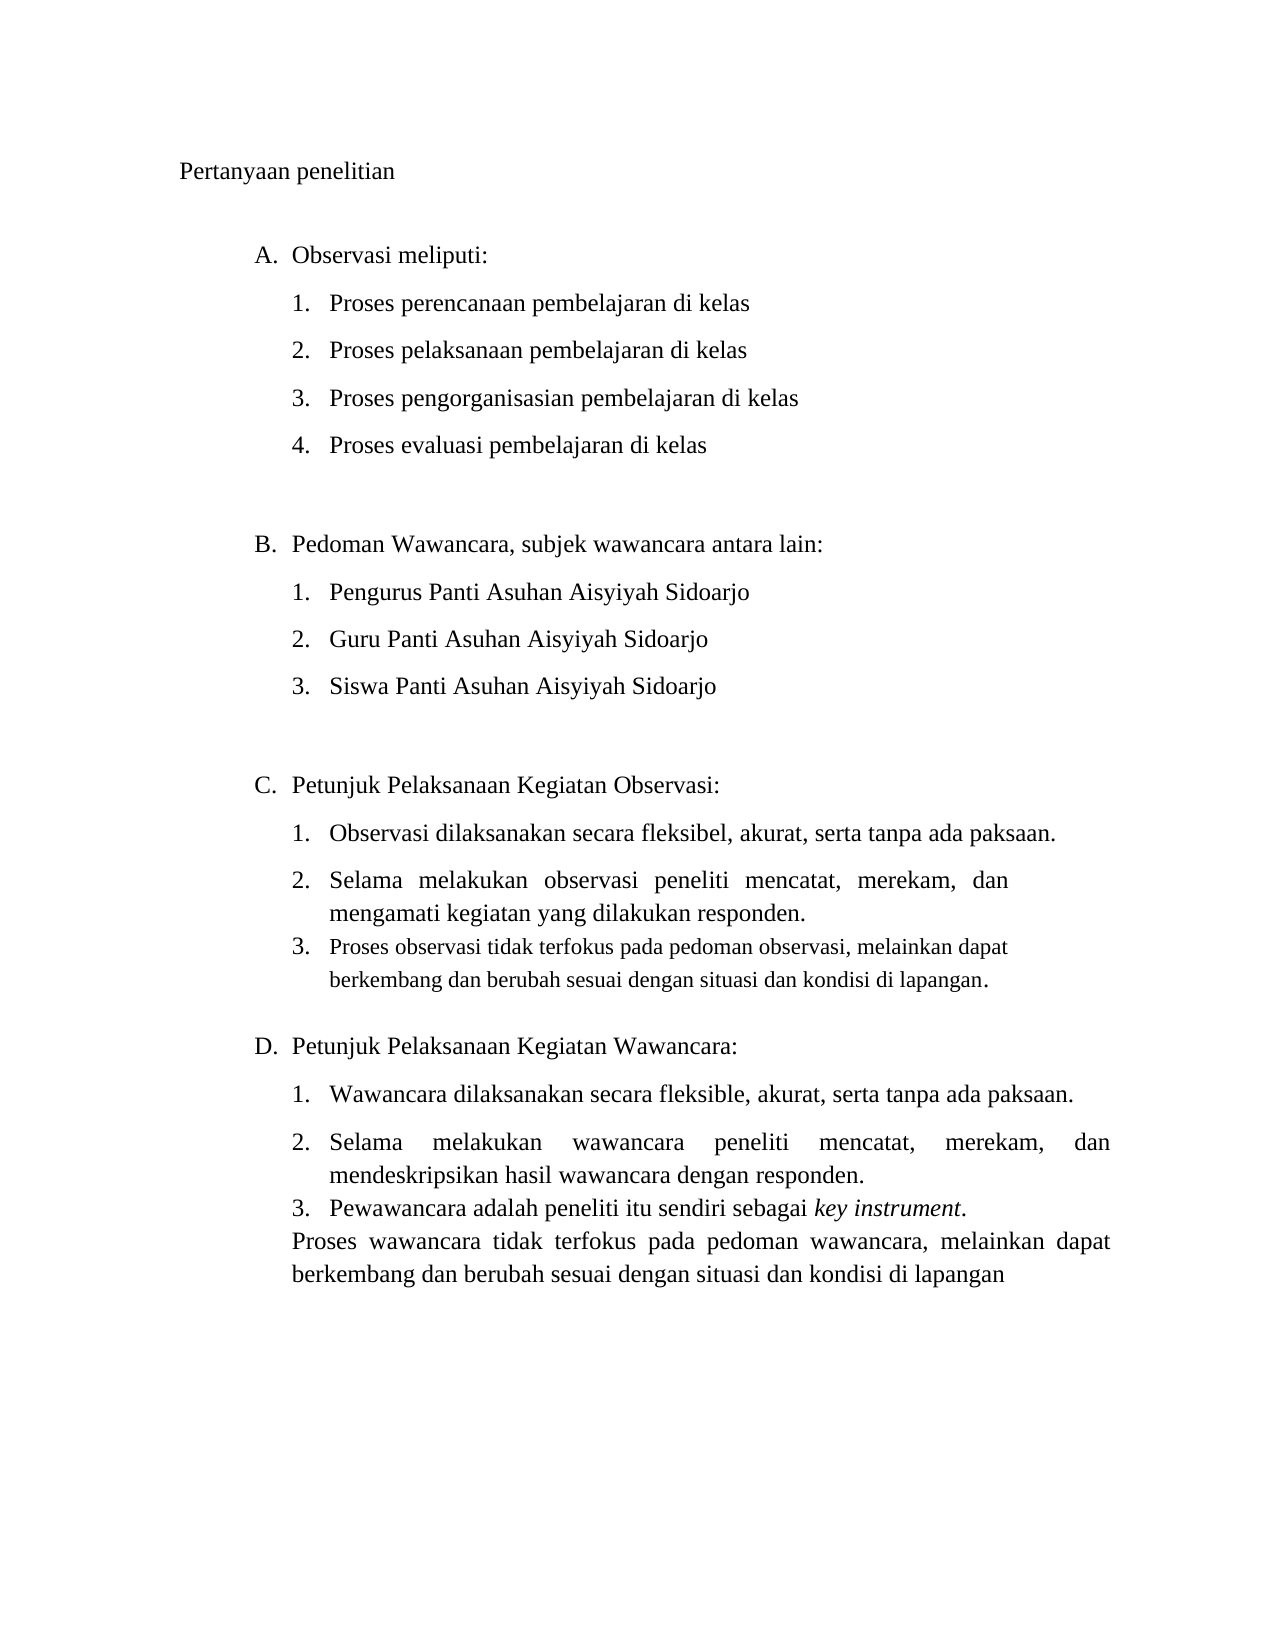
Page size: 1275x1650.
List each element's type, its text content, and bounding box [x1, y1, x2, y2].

list Guru Panti Asuhan Aisyiyah Sidoarjo [292, 624, 1110, 653]
list Siswa Panti Asuhan Aisyiyah Sidoarjo [292, 671, 1110, 700]
list Proses evaluasi pembelajaran di kelas [292, 430, 1110, 459]
list Pedoman Wawancara, subjek wawancara antara lain: [254, 529, 1110, 558]
list Pewawancara adalah peneliti itu sendiri sebagai key instrument. [292, 1193, 1110, 1221]
list Pengurus Panti Asuhan Aisyiyah Sidoarjo [292, 577, 1110, 605]
list Proses pelaksanaan pembelajaran di kelas [292, 335, 1110, 364]
list Proses pengorganisasian pembelajaran di kelas [292, 383, 1110, 412]
text Pertanyaan penelitian [179, 156, 1110, 185]
list Proses observasi tidak terfokus pada pedoman observasi, melainkan dapat berkembang dan berubah sesuai dengan situasi dan kondisi di lapangan. [292, 931, 1009, 993]
list Wawancara dilaksanakan secara fleksible, akurat, serta tanpa ada paksaan. [292, 1079, 1110, 1108]
list Observasi dilaksanakan secara fleksibel, akurat, serta tanpa ada paksaan. [292, 818, 1110, 846]
list Petunjuk Pelaksanaan Kegiatan Observasi: [254, 770, 1110, 799]
list Selama melakukan observasi peneliti mencatat, merekam, dan mengamati kegiatan yang dilakukan responden. [292, 865, 1008, 927]
list Proses perencanaan pembelajaran di kelas [292, 288, 1110, 317]
list Petunjuk Pelaksanaan Kegiatan Wawancara: [254, 1031, 1110, 1060]
text Proses wawancara tidak terfokus pada pedoman wawancara, melainkan dapat berkembang dan berubah sesuai dengan situasi dan kondisi di lapangan [292, 1226, 1110, 1287]
list Observasi meliputi: [254, 241, 1110, 269]
list Selama melakukan wawancara peneliti mencatat, merekam, dan mendeskripsikan hasil wawancara dengan responden. [292, 1127, 1110, 1188]
